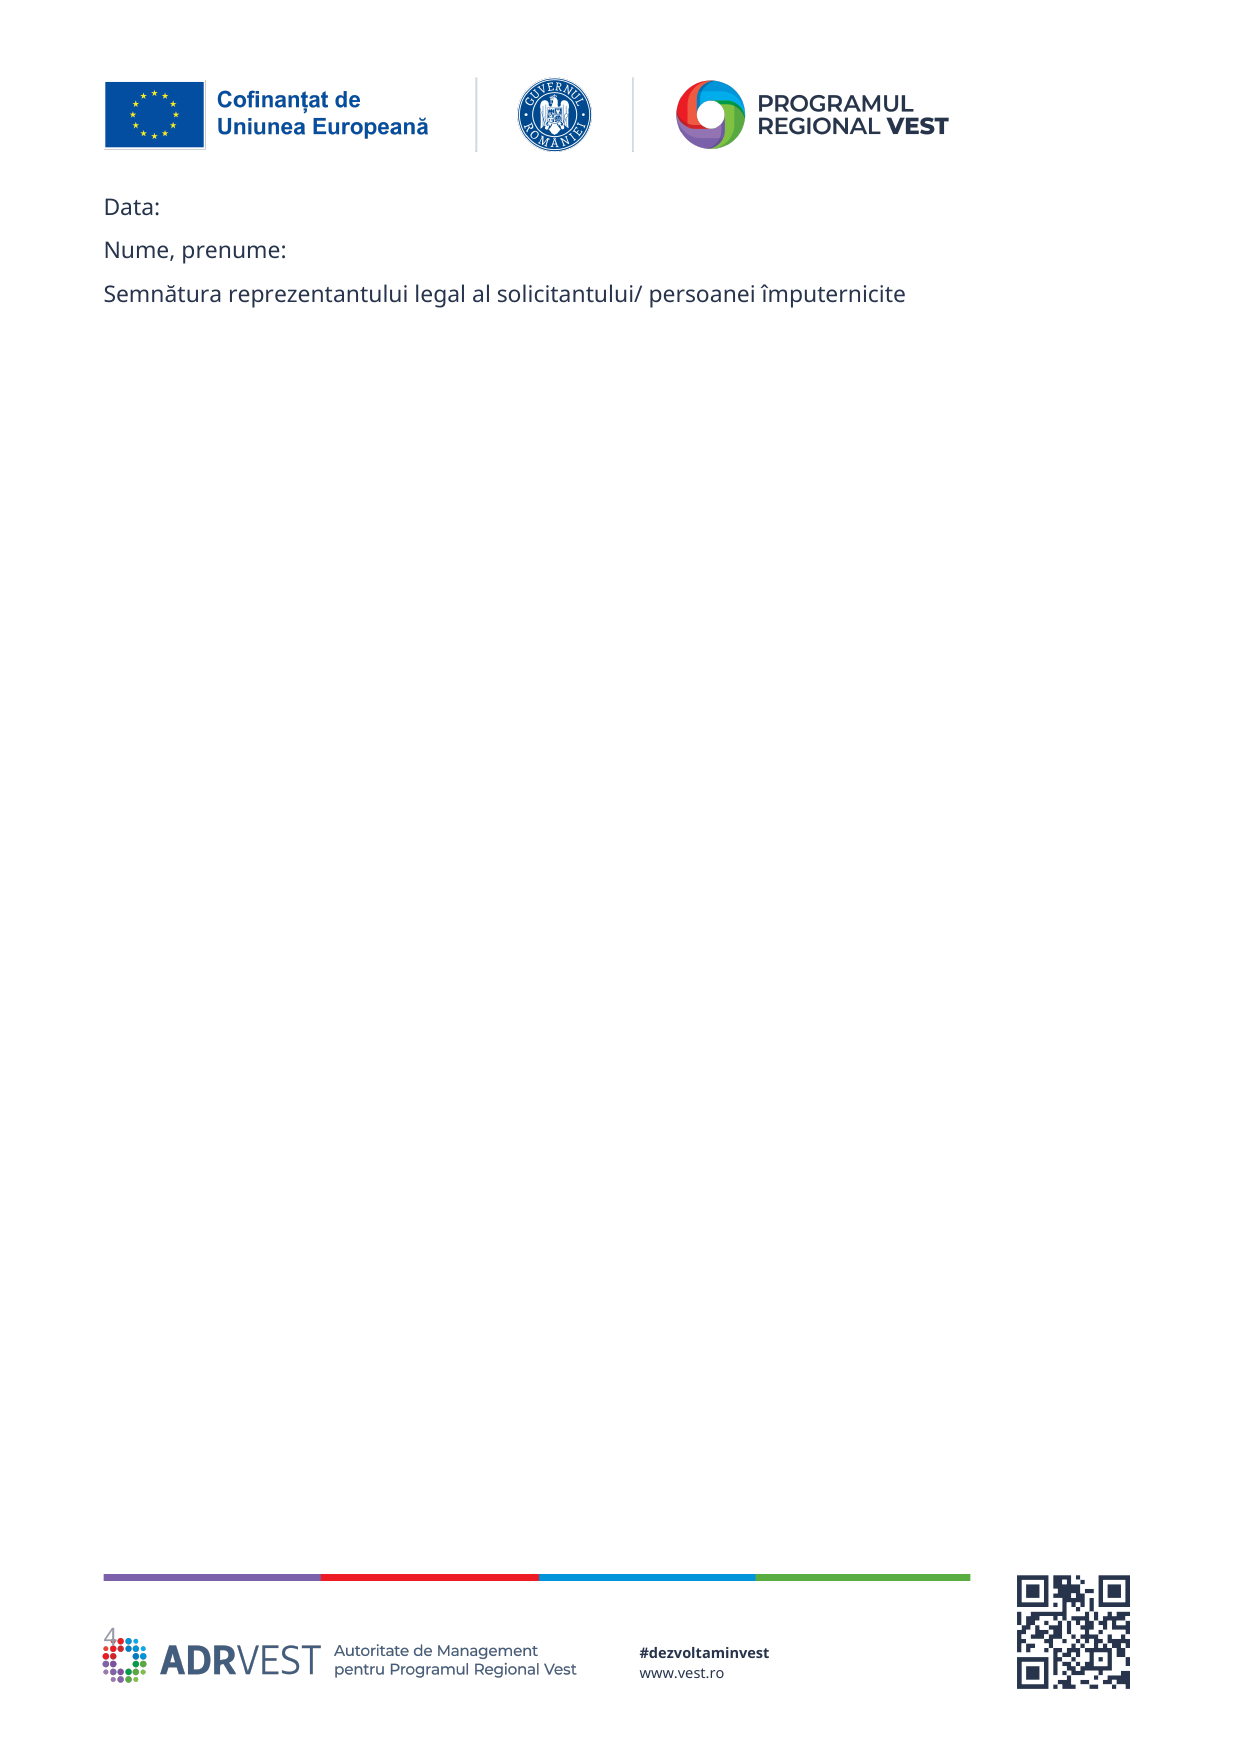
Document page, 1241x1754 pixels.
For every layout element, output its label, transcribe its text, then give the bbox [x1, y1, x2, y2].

picture [1008, 1567, 1139, 1698]
text Nume, prenume: [103, 234, 1122, 265]
picture [93, 1635, 582, 1686]
text Semnătura reprezentantului legal al solicitantului/ persoanei împuternicite [103, 278, 1122, 309]
text Data: [103, 190, 1122, 222]
picture [103, 77, 949, 152]
